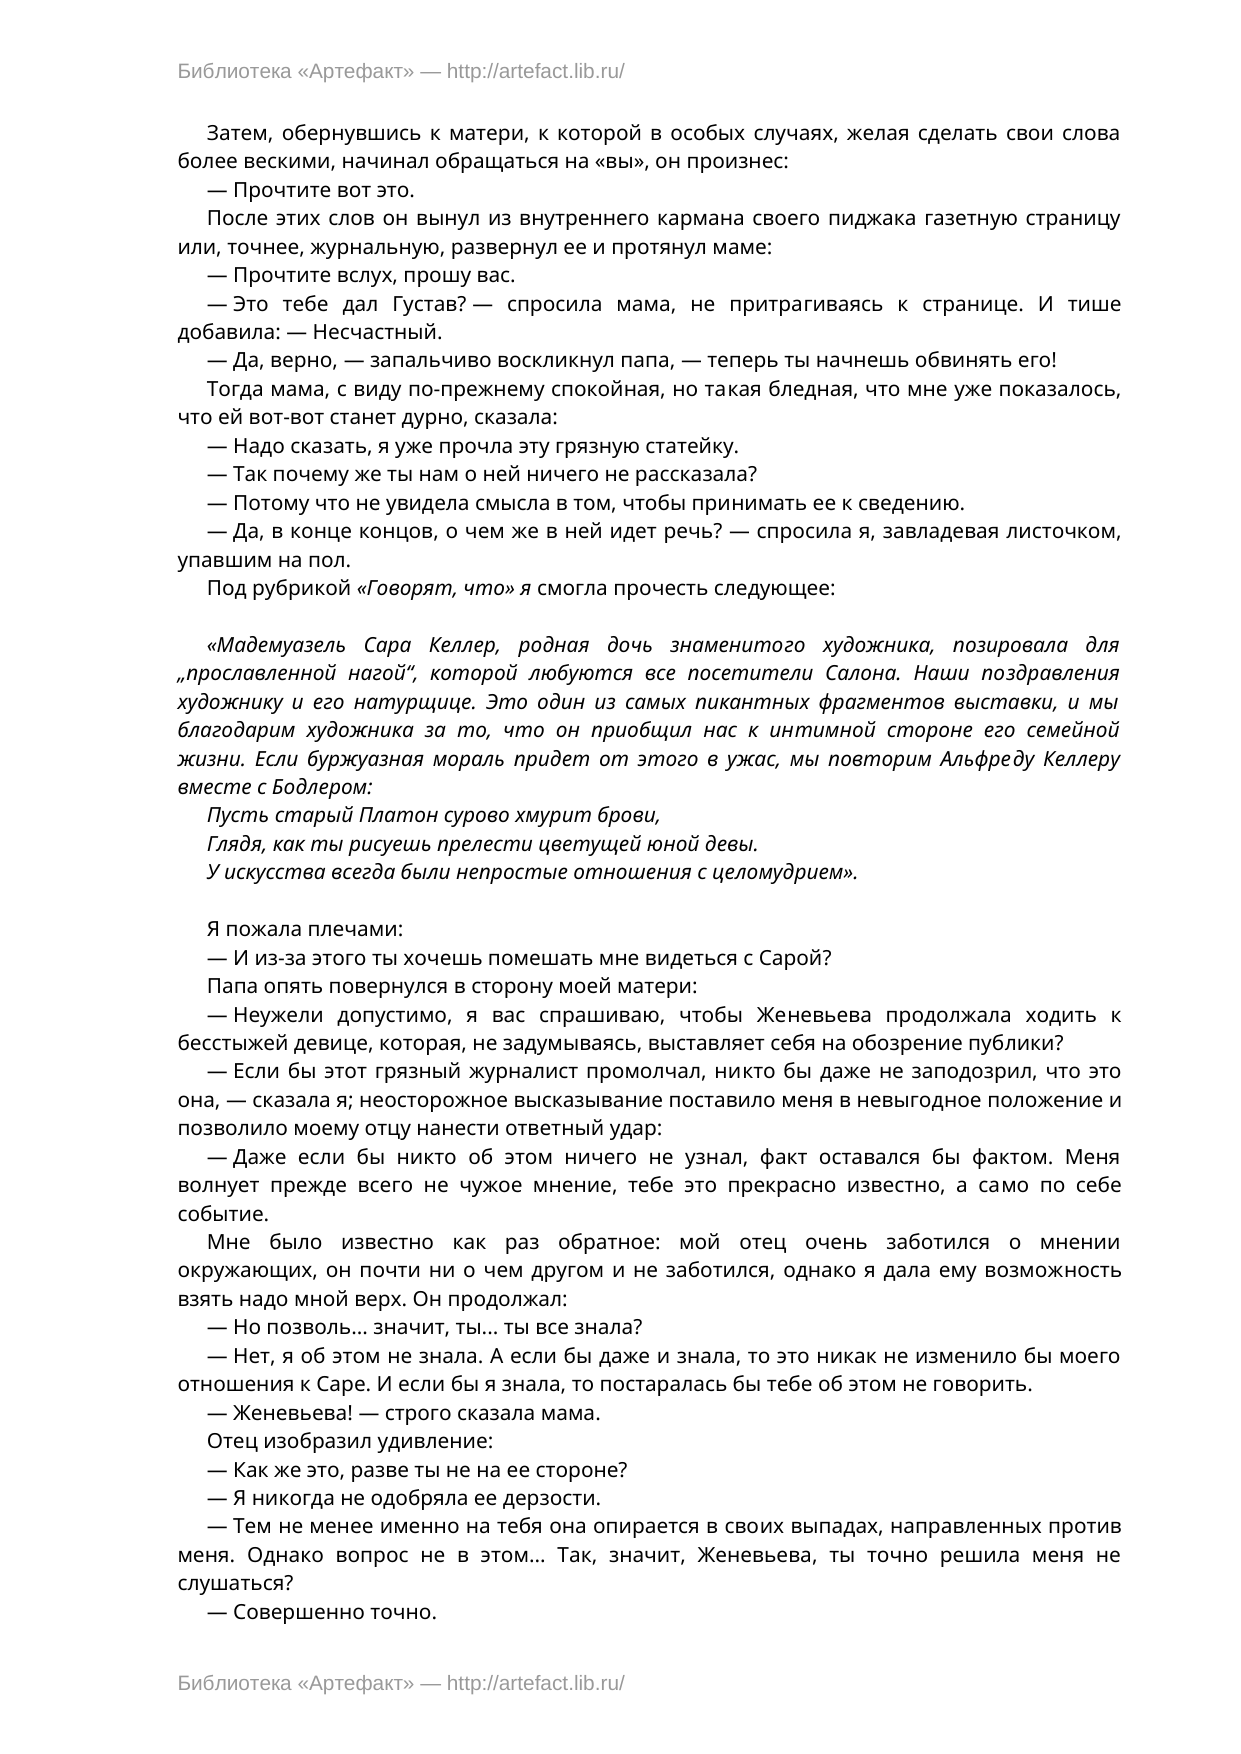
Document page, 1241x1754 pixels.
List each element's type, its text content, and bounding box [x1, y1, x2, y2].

text После этих слов он вынул из внутреннего кармана своего пиджака газетную страницу или, точнее, журнальную, развернул ее и протянул маме: [177, 203, 1122, 260]
text — Женевьева! — строго сказала мама. [177, 1398, 1122, 1426]
text — Да, в конце концов, о чем же в ней идет речь? — спросила я, завладевая листочком, упавшим на пол. [177, 516, 1122, 573]
text — Да, верно, — запальчиво воскликнул папа, — теперь ты начнешь обвинять его! [177, 346, 1122, 374]
text — Это тебе дал Густав? — спросила мама, не притрагиваясь к странице. И тише добавила: — Несчастный. [177, 289, 1122, 346]
text — Неужели допустимо, я вас спрашиваю, чтобы Женевьева продолжала ходить к бесстыжей девице, которая, не задумываясь, выставляет себя на обозрение публики? [177, 1000, 1122, 1057]
text Отец изобразил удивление: [177, 1426, 1122, 1455]
text — Тем не менее именно на тебя она опирается в своих выпадах, направленных против меня. Однако вопрос не в этом... Так, значит, Женевьева, ты точно решила меня не слушаться? [177, 1512, 1122, 1597]
text — Нет, я об этом не знала. А если бы даже и знала, то это никак не изменило бы моего отношения к Саре. И если бы я знала, то постаралась бы тебе об этом не говорить. [177, 1341, 1122, 1398]
text — Если бы этот грязный журналист промолчал, никто бы даже не заподозрил, что это она, — сказала я; неосторожное высказывание поставило меня в невыгодное положение и позволило моему отцу нанести ответный удар: [177, 1057, 1122, 1142]
text — Так почему же ты нам о ней ничего не рассказала? [177, 459, 1122, 488]
text — Надо сказать, я уже прочла эту грязную статейку. [177, 431, 1122, 459]
text Я пожала плечами: [177, 914, 1122, 943]
text — И из-за этого ты хочешь помешать мне видеться с Сарой? [177, 943, 1122, 971]
text — Даже если бы никто об этом ничего не узнал, факт оставался бы фактом. Меня волнует прежде всего не чужое мнение, тебе это прекрасно известно, а само по себе событие. [177, 1142, 1122, 1227]
text Глядя, как ты рисуешь прелести цветущей юной девы. [177, 829, 1122, 857]
text — Я никогда не одобряла ее дерзости. [177, 1483, 1122, 1512]
text Затем, обернувшись к матери, к которой в особых случаях, желая сделать свои слова более вескими, начинал обращаться на «вы», он произнес: [177, 118, 1122, 175]
text Под рубрикой «Говорят, что» я смогла прочесть следующее: [177, 573, 1122, 602]
text Мне было известно как раз обратное: мой отец очень заботился о мнении окружающих, он почти ни о чем другом и не заботился, однако я дала ему возможность взять надо мной верх. Он продолжал: [177, 1227, 1122, 1312]
text У искусства всегда были непростые отношения с целомудрием». [177, 857, 1122, 886]
text Пусть старый Платон сурово хмурит брови, [177, 801, 1122, 829]
text — Но позволь... значит, ты... ты все знала? [177, 1312, 1122, 1341]
text — Совершенно точно. [177, 1597, 1122, 1625]
text — Прочтите вот это. [177, 175, 1122, 203]
text Папа опять повернулся в сторону моей матери: [177, 971, 1122, 1000]
text — Прочтите вслух, прошу вас. [177, 260, 1122, 289]
text — Потому что не увидела смысла в том, чтобы принимать ее к сведению. [177, 488, 1122, 516]
text Тогда мама, с виду по-прежнему спокойная, но такая бледная, что мне уже показалось, что ей вот-вот станет дурно, сказала: [177, 374, 1122, 431]
text — Как же это, разве ты не на ее стороне? [177, 1455, 1122, 1483]
text «Мадемуазель Сара Келлер, родная дочь знаменитого художника, позировала для „прославленной нагой“, которой любуются все посетители Салона. Наши поздравления художнику и его натурщице. Это один из самых пикантных фрагментов выставки, и мы благодарим художника за то, что он приобщил нас к интимной стороне его семейной жизни. Если буржуазная мораль придет от этого в ужас, мы повторим Альфреду Келлеру вместе с Бодлером: [177, 630, 1122, 801]
